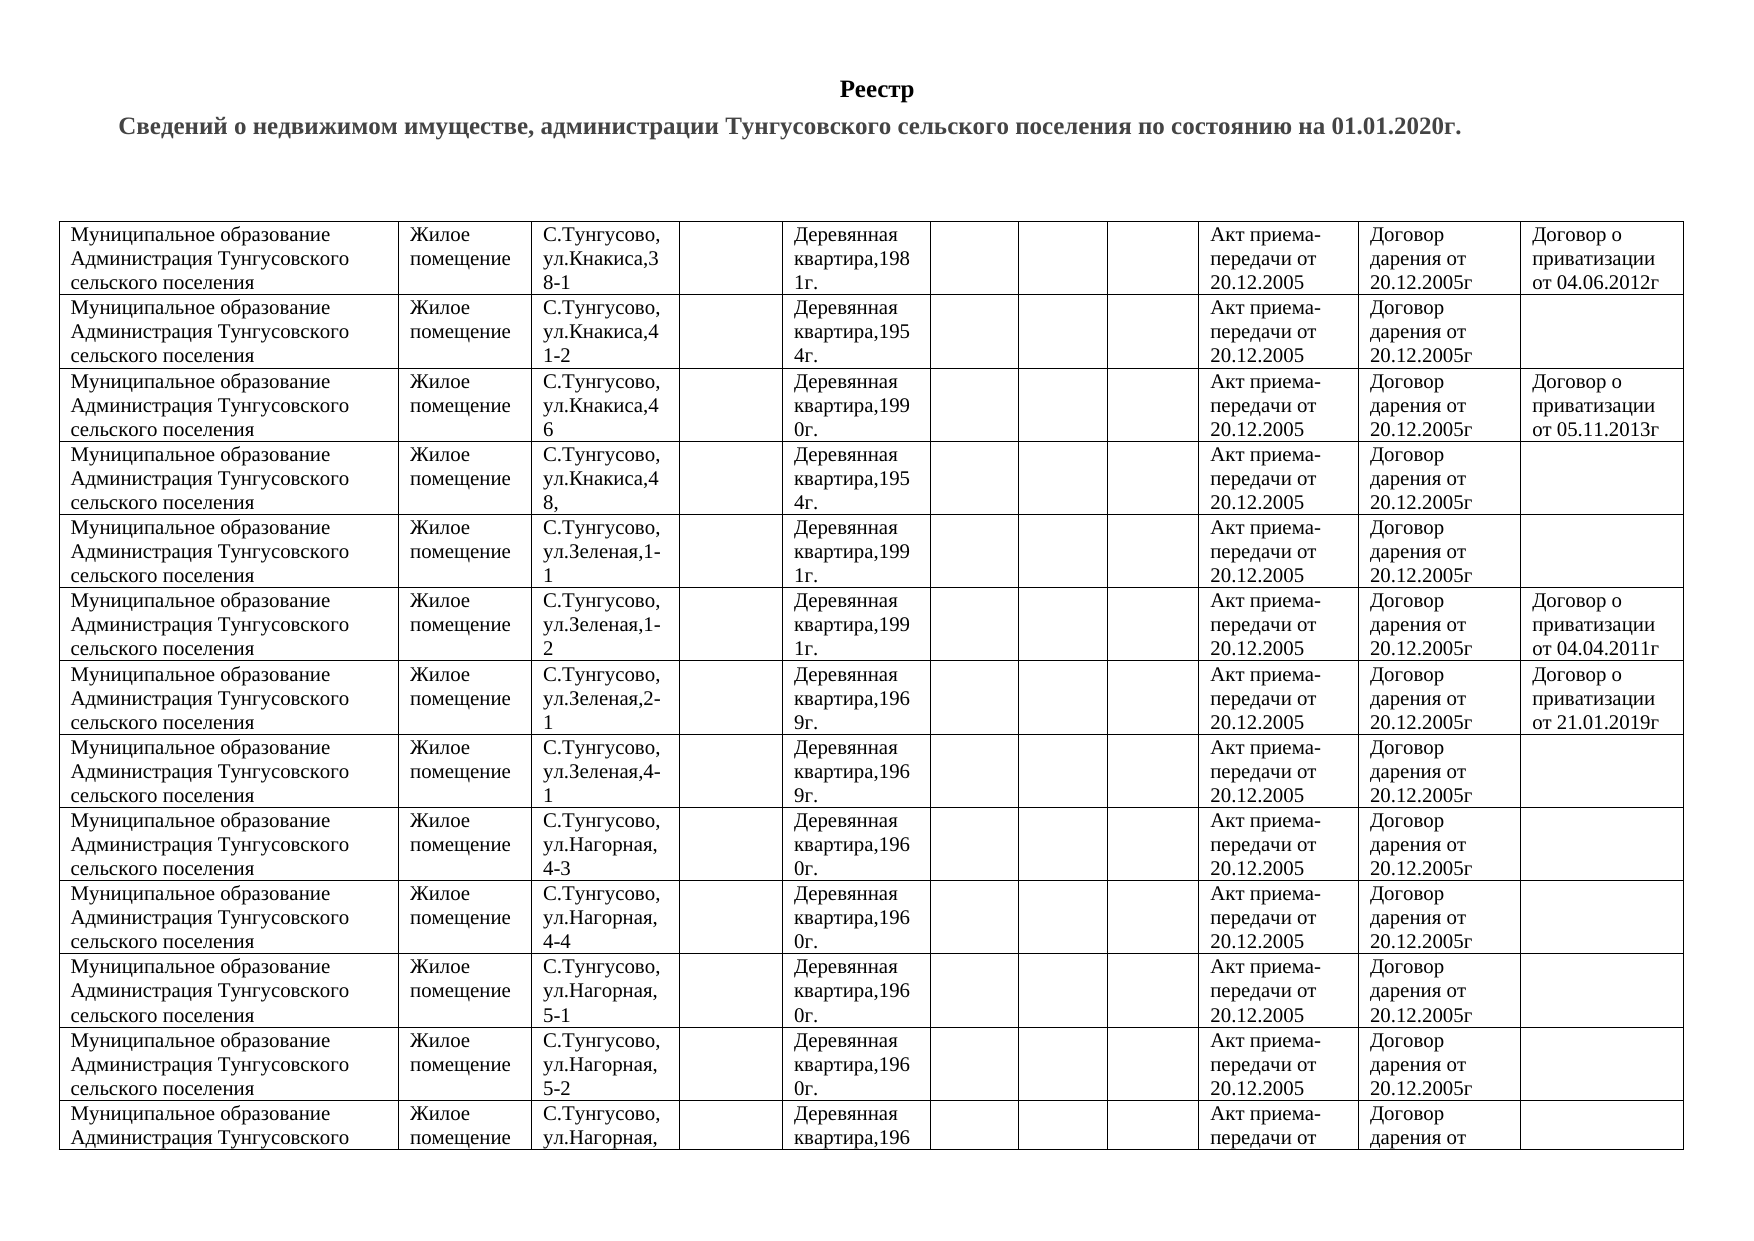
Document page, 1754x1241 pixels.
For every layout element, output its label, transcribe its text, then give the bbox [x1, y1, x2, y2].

table_cell Акт приема-передачи от 20.12.2005 [1199, 808, 1358, 880]
table_cell С.Тунгусово, ул.Кнакиса,41-2 [532, 295, 679, 367]
table_cell [1108, 954, 1198, 1027]
table_cell Жилое помещение [399, 515, 531, 587]
table_cell Жилое помещение [399, 1028, 531, 1100]
table_cell Договор о приватизации от 04.04.2011г [1521, 588, 1683, 660]
table_cell [931, 442, 1018, 514]
table_cell С.Тунгусово, ул.Зеленая,1-2 [532, 588, 679, 660]
table_cell Муниципальное образование Администрация Тунгусовского сельского поселения [60, 515, 398, 587]
table_cell Муниципальное образование Администрация Тунгусовского сельского поселения [60, 1028, 398, 1100]
table_cell [1521, 442, 1683, 514]
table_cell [60, 222, 398, 294]
table_cell [680, 1028, 782, 1100]
table_cell С.Тунгусово, ул.Кнакиса,48, [532, 442, 679, 514]
table_cell [931, 295, 1018, 367]
table_cell [680, 588, 782, 660]
table_cell [1521, 1028, 1683, 1100]
table_cell [1521, 735, 1683, 807]
table_cell Жилое помещение [399, 808, 531, 880]
table_cell [1108, 515, 1198, 587]
table_cell [1019, 442, 1107, 514]
table_cell [680, 881, 782, 953]
table_cell С.Тунгусово, ул.Нагорная,5-1 [532, 954, 679, 1027]
table_cell Акт приема-передачи от 20.12.2005 [1199, 588, 1358, 660]
table_cell Договор дарения от 20.12.2005г [1359, 369, 1520, 441]
table_cell Деревянная квартира,1990г. [783, 369, 930, 441]
table_cell Деревянная квартира,1960г. [783, 954, 930, 1027]
table_cell [931, 515, 1018, 587]
table_cell Акт приема-передачи от 20.12.2005 [1199, 881, 1358, 953]
table_cell Договор о приватизации от 04.06.2012г [1521, 222, 1683, 294]
table_cell Муниципальное образование Администрация Тунгусовского сельского поселения [60, 661, 398, 734]
table_cell Договор дарения от 20.12.2005г [1359, 735, 1520, 807]
table_cell [1521, 295, 1683, 367]
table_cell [60, 1101, 398, 1149]
table_cell [1108, 1101, 1198, 1149]
table_cell Муниципальное образование Администрация Тунгусовского сельского поселения [60, 369, 398, 441]
table_cell Акт приема-передачи от 20.12.2005 [1199, 442, 1358, 514]
table_cell Жилое помещение [399, 369, 531, 441]
table_cell [1019, 954, 1107, 1027]
table_cell [1019, 588, 1107, 660]
table_cell Деревянная квартира,1991г. [783, 588, 930, 660]
table_cell Договор о приватизации от 21.01.2019г [1521, 661, 1683, 734]
table_cell Жилое помещение [399, 442, 531, 514]
table_cell Деревянная квартира,1960г. [783, 808, 930, 880]
table_cell Договор дарения от 20.12.2005г [1359, 295, 1520, 367]
table_cell [1019, 1101, 1107, 1149]
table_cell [783, 1101, 930, 1149]
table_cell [1199, 222, 1358, 294]
table_cell Акт приема-передачи от 20.12.2005 [1199, 515, 1358, 587]
table_cell [680, 442, 782, 514]
table_cell Договор дарения от 20.12.2005г [1359, 1028, 1520, 1100]
table_cell Акт приема-передачи от 20.12.2005 [1199, 295, 1358, 367]
table_cell [1019, 369, 1107, 441]
table_cell [931, 661, 1018, 734]
table_cell [1521, 954, 1683, 1027]
table_cell Жилое помещение [399, 954, 531, 1027]
table_cell [931, 735, 1018, 807]
table_cell С.Тунгусово, ул.Кнакиса,46 [532, 369, 679, 441]
table_cell С.Тунгусово, ул.Зеленая,4-1 [532, 735, 679, 807]
table_cell Жилое помещение [399, 222, 531, 294]
table_cell [1521, 1101, 1683, 1149]
table_cell Муниципальное образование Администрация Тунгусовского сельского поселения [60, 735, 398, 807]
table_cell Акт приема-передачи от 20.12.2005 [1199, 735, 1358, 807]
table_cell [1521, 881, 1683, 953]
table_cell [680, 1101, 782, 1149]
table_cell Акт приема-передачи от 20.12.2005 [1199, 661, 1358, 734]
table_cell [1108, 369, 1198, 441]
table_cell [931, 808, 1018, 880]
table_cell Договор дарения от 20.12.2005г [1359, 661, 1520, 734]
table_cell С.Тунгусово, ул.Нагорная,5-2 [532, 1028, 679, 1100]
table_cell Муниципальное образование Администрация Тунгусовского сельского поселения [60, 588, 398, 660]
table_cell Жилое помещение [399, 295, 531, 367]
table_cell [1019, 661, 1107, 734]
table_cell [1019, 881, 1107, 953]
table_cell [931, 369, 1018, 441]
table_cell [1108, 588, 1198, 660]
table_cell [1108, 1028, 1198, 1100]
table_cell [680, 515, 782, 587]
table_cell С.Тунгусово, ул.Зеленая,1-1 [532, 515, 679, 587]
table_cell [1108, 295, 1198, 367]
table_cell [1108, 808, 1198, 880]
table_cell Жилое помещение [399, 881, 531, 953]
table_cell С.Тунгусово, ул.Нагорная,4-3 [532, 808, 679, 880]
table_cell Деревянная квартира,1960г. [783, 881, 930, 953]
table_cell Муниципальное образование Администрация Тунгусовского сельского поселения [60, 954, 398, 1027]
table_cell [931, 1028, 1018, 1100]
table_cell [1521, 808, 1683, 880]
table_cell Жилое помещение [399, 588, 531, 660]
table_cell Муниципальное образование Администрация Тунгусовского сельского поселения [60, 881, 398, 953]
table_cell Договор дарения от 20.12.2005г [1359, 808, 1520, 880]
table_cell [1199, 1101, 1358, 1149]
table_cell [1108, 222, 1198, 294]
table_cell Деревянная квартира,1991г. [783, 515, 930, 587]
table_cell Акт приема-передачи от 20.12.2005 [1199, 954, 1358, 1027]
table_cell [1019, 222, 1107, 294]
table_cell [532, 1101, 679, 1149]
table_cell С.Тунгусово, ул.Зеленая,2-1 [532, 661, 679, 734]
table_cell Договор о приватизации от 05.11.2013г [1521, 369, 1683, 441]
table_cell Жилое помещение [399, 1101, 531, 1149]
table_cell [1108, 661, 1198, 734]
table_cell Муниципальное образование Администрация Тунгусовского сельского поселения [60, 442, 398, 514]
table_cell С.Тунгусово, ул.Нагорная,4-4 [532, 881, 679, 953]
table_cell Договор дарения от 20.12.2005г [1359, 954, 1520, 1027]
table_cell [931, 954, 1018, 1027]
table_cell [931, 1101, 1018, 1149]
table_cell [1108, 735, 1198, 807]
table_cell [1108, 442, 1198, 514]
table_cell Деревянная квартира,1954г. [783, 295, 930, 367]
table_cell С.Тунгусово, ул.Кнакиса,38-1 [532, 222, 679, 294]
table_cell [931, 588, 1018, 660]
table_cell Деревянная квартира,1954г. [783, 442, 930, 514]
table_cell [680, 661, 782, 734]
table_cell [931, 881, 1018, 953]
table_cell [1108, 881, 1198, 953]
table_cell [680, 735, 782, 807]
table_cell [1019, 515, 1107, 587]
table_cell [680, 222, 782, 294]
table_cell Акт приема-передачи от 20.12.2005 [1199, 369, 1358, 441]
table_cell [931, 222, 1018, 294]
table_cell [1019, 1028, 1107, 1100]
table_cell [1019, 808, 1107, 880]
table_cell Деревянная квартира,1969г. [783, 661, 930, 734]
table_cell Договор дарения от 20.12.2005г [1359, 588, 1520, 660]
table_cell Деревянная квартира,1960г. [783, 1028, 930, 1100]
table_cell Акт приема-передачи от 20.12.2005 [1199, 1028, 1358, 1100]
table_cell Жилое помещение [399, 735, 531, 807]
table_cell [1019, 735, 1107, 807]
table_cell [1359, 1101, 1520, 1149]
table_cell Договор дарения от 20.12.2005г [1359, 515, 1520, 587]
table_cell Муниципальное образование Администрация Тунгусовского сельского поселения [60, 295, 398, 367]
table_cell Деревянная квартира,1981г. [783, 222, 930, 294]
table_cell Деревянная квартира,1969г. [783, 735, 930, 807]
table_cell [680, 295, 782, 367]
table_cell [1019, 295, 1107, 367]
table_cell Договор дарения от 20.12.2005г [1359, 442, 1520, 514]
table_cell [680, 808, 782, 880]
table_cell Договор дарения от 20.12.2005г [1359, 881, 1520, 953]
table_cell Жилое помещение [399, 661, 531, 734]
table_cell [680, 369, 782, 441]
table_cell Муниципальное образование Администрация Тунгусовского сельского поселения [60, 808, 398, 880]
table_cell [1359, 222, 1520, 294]
table_cell [1521, 515, 1683, 587]
table_cell [680, 954, 782, 1027]
